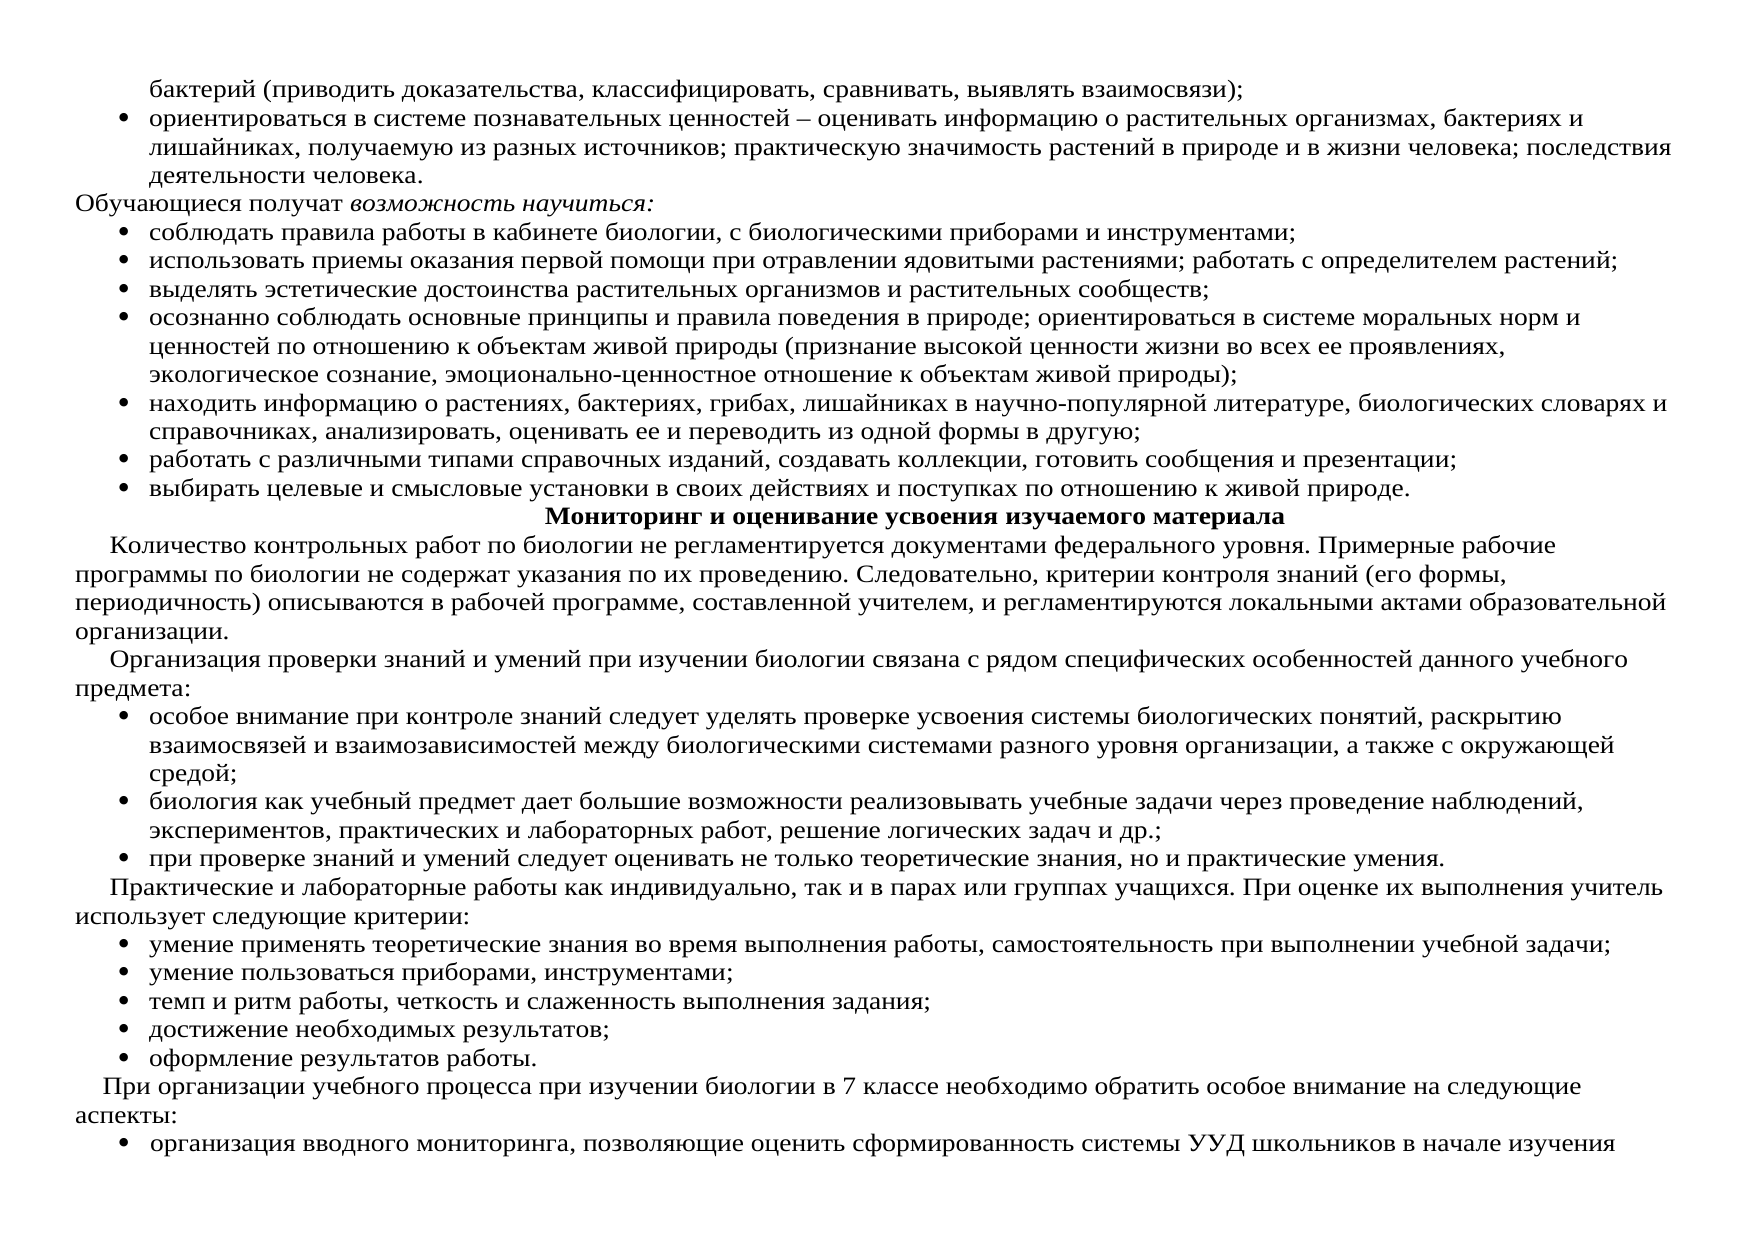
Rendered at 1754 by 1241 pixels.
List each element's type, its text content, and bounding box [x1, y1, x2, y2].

list Организация проверки знаний и умений при изучении биологии связана с рядом специфических особенностей данного учебного предмета: [75, 644, 1681, 702]
list Количество контрольных работ по биологии не регламентируется документами федерального уровня. Примерные рабочие программы по биологии не содержат указания по их проведению. Следовательно, критерии контроля знаний (его формы, периодичность) описываются в рабочей программе, составленной учителем, и регламентируются локальными актами образовательной организации. [75, 531, 1681, 644]
list достижение необходимых результатов; [119, 1015, 1681, 1043]
list биология как учебный предмет дает большие возможности реализовывать учебные задачи через проведение наблюдений, экспериментов, практических и лабораторных работ, решение логических задач и др.; [119, 787, 1681, 844]
list Мониторинг и оценивание усвоения изучаемого материала [149, 502, 1681, 531]
list работать с различными типами справочных изданий, создавать коллекции, готовить сообщения и презентации; [119, 445, 1681, 474]
list умение пользоваться приборами, инструментами; [119, 958, 1681, 986]
list соблюдать правила работы в кабинете биологии, с биологическими приборами и инструментами; [119, 217, 1681, 246]
list умение применять теоретические знания во время выполнения работы, самостоятельность при выполнении учебной задачи; [119, 929, 1681, 958]
list осознанно соблюдать основные принципы и правила поведения в природе; ориентироваться в системе моральных норм и ценностей по отношению к объектам живой природы (признание высокой ценности жизни во всех ее проявлениях, экологическое сознание, эмоционально-ценностное отношение к объектам живой природы); [119, 303, 1681, 388]
list темп и ритм работы, четкость и слаженность выполнения задания; [119, 986, 1681, 1015]
list при проверке знаний и умений следует оценивать не только теоретические знания, но и практические умения. [119, 844, 1681, 872]
list использовать приемы оказания первой помощи при отравлении ядовитыми растениями; работать с определителем растений; [119, 246, 1681, 274]
list оформление результатов работы. [119, 1043, 1681, 1072]
list ориентироваться в системе познавательных ценностей – оценивать информацию о растительных организмах, бактериях и лишайниках, получаемую из разных источников; практическую значимость растений в природе и в жизни человека; последствия деятельности человека. [119, 103, 1681, 189]
list выделять эстетические достоинства растительных организмов и растительных сообществ; [119, 274, 1681, 303]
list Обучающиеся получат возможность научиться: [75, 189, 1681, 217]
list При организации учебного процесса при изучении биологии в 7 классе необходимо обратить особое внимание на следующие аспекты: [75, 1072, 1681, 1129]
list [119, 75, 1681, 103]
list выбирать целевые и смысловые установки в своих действиях и поступках по отношению к живой природе. [119, 474, 1681, 502]
list особое внимание при контроле знаний следует уделять проверке усвоения системы биологических понятий, раскрытию взаимосвязей и взаимозависимостей между биологическими системами разного уровня организации, а также с окружающей средой; [119, 702, 1681, 787]
list находить информацию о растениях, бактериях, грибах, лишайниках в научно-популярной литературе, биологических словарях и справочниках, анализировать, оценивать ее и переводить из одной формы в другую; [119, 388, 1681, 445]
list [119, 1129, 1681, 1157]
text Практические и лабораторные работы как индивидуально, так и в парах или группах учащихся. При оценке их выполнения учитель использует следующие критерии: [75, 872, 1681, 929]
